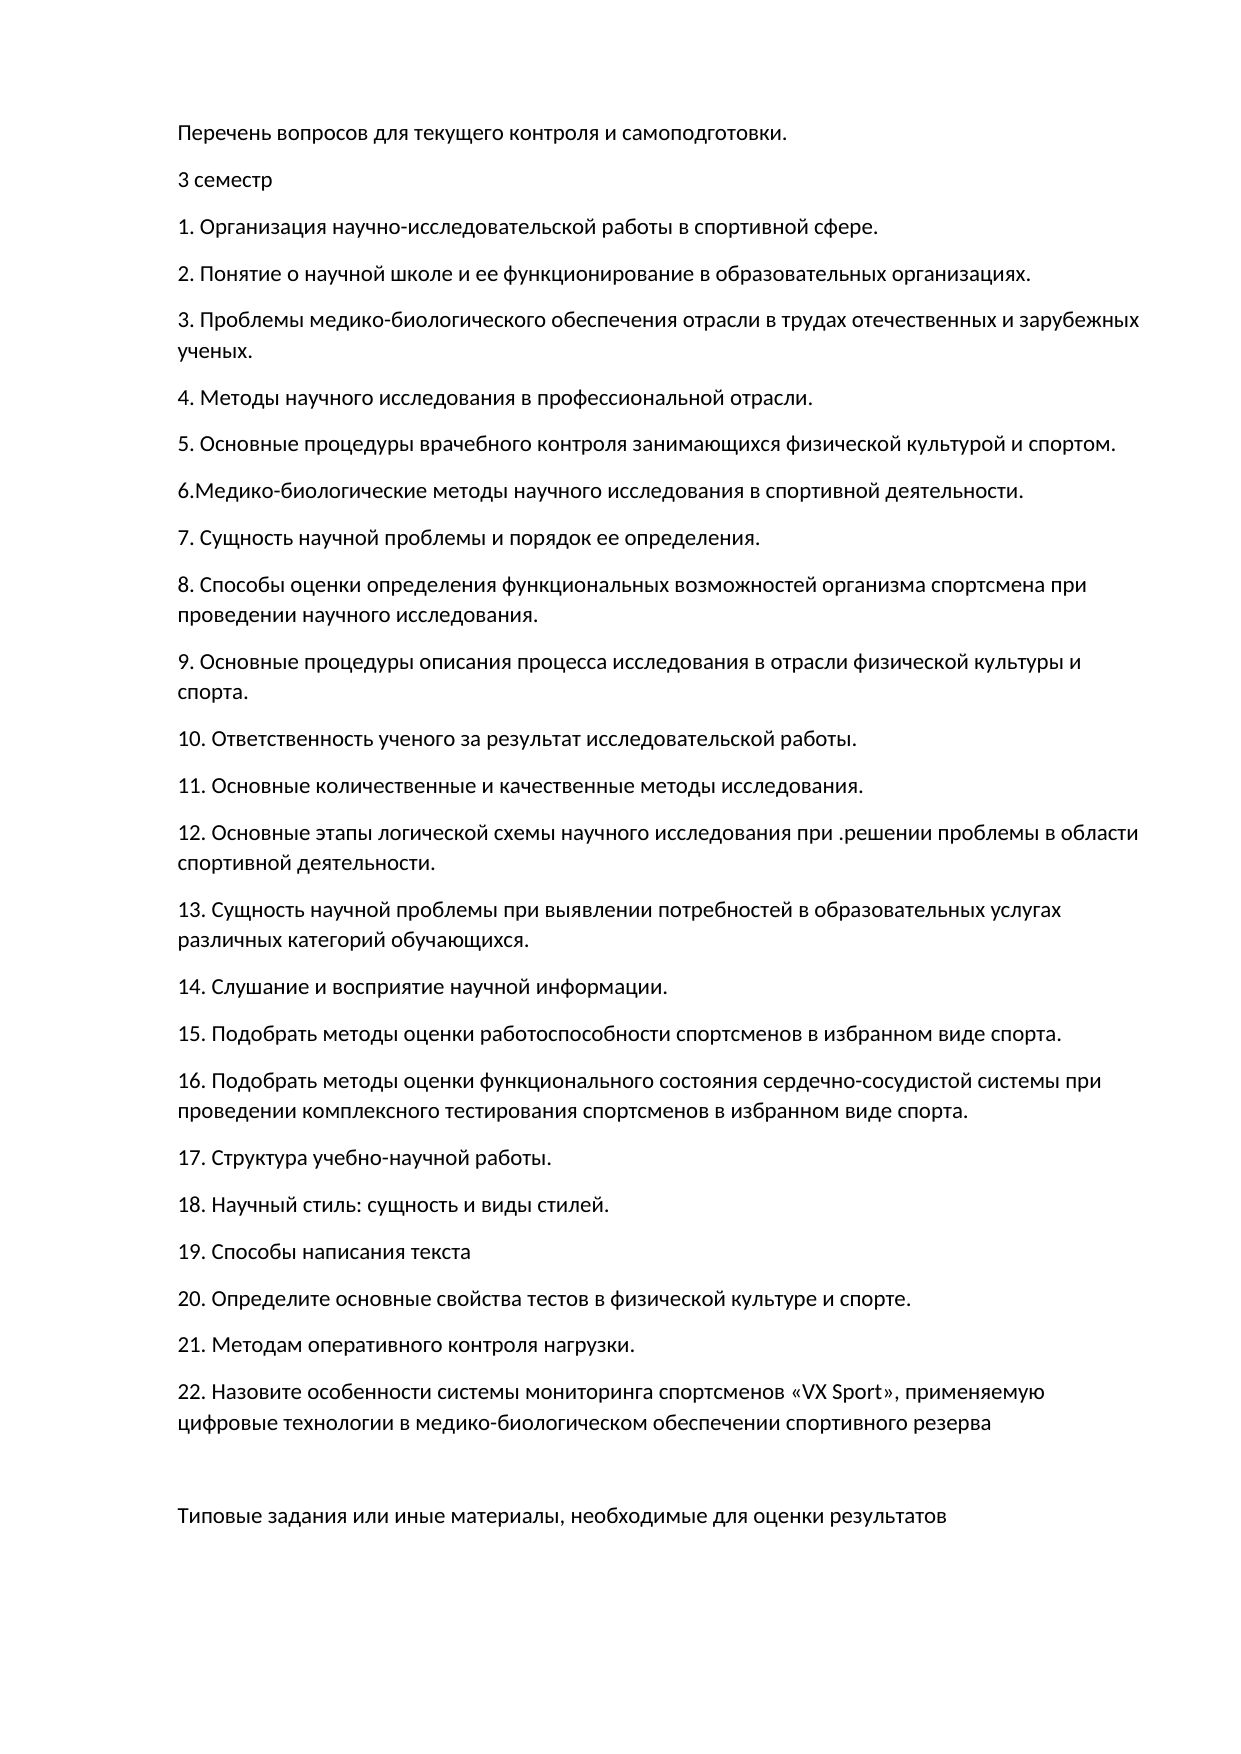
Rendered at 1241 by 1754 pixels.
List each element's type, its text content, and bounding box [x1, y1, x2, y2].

text 7. Сущность научной проблемы и порядок ее определения. [177, 523, 1152, 551]
text 4. Методы научного исследования в профессиональной отрасли. [177, 383, 1152, 411]
text 3. Проблемы медико-биологического обеспечения отрасли в трудах отечественных и зарубежных ученых. [177, 306, 1152, 364]
text 6.Медико-биологические методы научного исследования в спортивной деятельности. [177, 476, 1152, 504]
text 20. Определите основные свойства тестов в физической культуре и спорте. [177, 1284, 1152, 1312]
text 21. Методам оперативного контроля нагрузки. [177, 1331, 1152, 1359]
text 2. Понятие о научной школе и ее функционирование в образовательных организациях. [177, 259, 1152, 287]
text 12. Основные этапы логической схемы научного исследования при .решении проблемы в области спортивной деятельности. [177, 818, 1152, 876]
text 14. Слушание и восприятие научной информации. [177, 972, 1152, 1000]
text Типовые задания или иные материалы, необходимые для оценки результатов [177, 1501, 1152, 1529]
text 1. Организация научно-исследовательской работы в спортивной сфере. [177, 212, 1152, 240]
text 9. Основные процедуры описания процесса исследования в отрасли физической культуры и спорта. [177, 647, 1152, 706]
text 13. Сущность научной проблемы при выявлении потребностей в образовательных услугах различных категорий обучающихся. [177, 895, 1152, 953]
text 19. Способы написания текста [177, 1237, 1152, 1265]
text 8. Способы оценки определения функциональных возможностей организма спортсмена при проведении научного исследования. [177, 570, 1152, 628]
text 16. Подобрать методы оценки функционального состояния сердечно-сосудистой системы при проведении комплексного тестирования спортсменов в избранном виде спорта. [177, 1066, 1152, 1124]
text 22. Назовите особенности системы мониторинга спортсменов «VX Sport», применяемую цифровые технологии в медико-биологическом обеспечении спортивного резерва [177, 1377, 1152, 1436]
text Перечень вопросов для текущего контроля и самоподготовки. [177, 118, 1152, 146]
text 5. Основные процедуры врачебного контроля занимающихся физической культурой и спортом. [177, 429, 1152, 458]
text 17. Структура учебно-научной работы. [177, 1143, 1152, 1171]
text 15. Подобрать методы оценки работоспособности спортсменов в избранном виде спорта. [177, 1019, 1152, 1047]
text 11. Основные количественные и качественные методы исследования. [177, 771, 1152, 799]
text 3 семестр [177, 165, 1152, 193]
text 18. Научный стиль: сущность и виды стилей. [177, 1190, 1152, 1218]
text 10. Ответственность ученого за результат исследовательской работы. [177, 724, 1152, 752]
